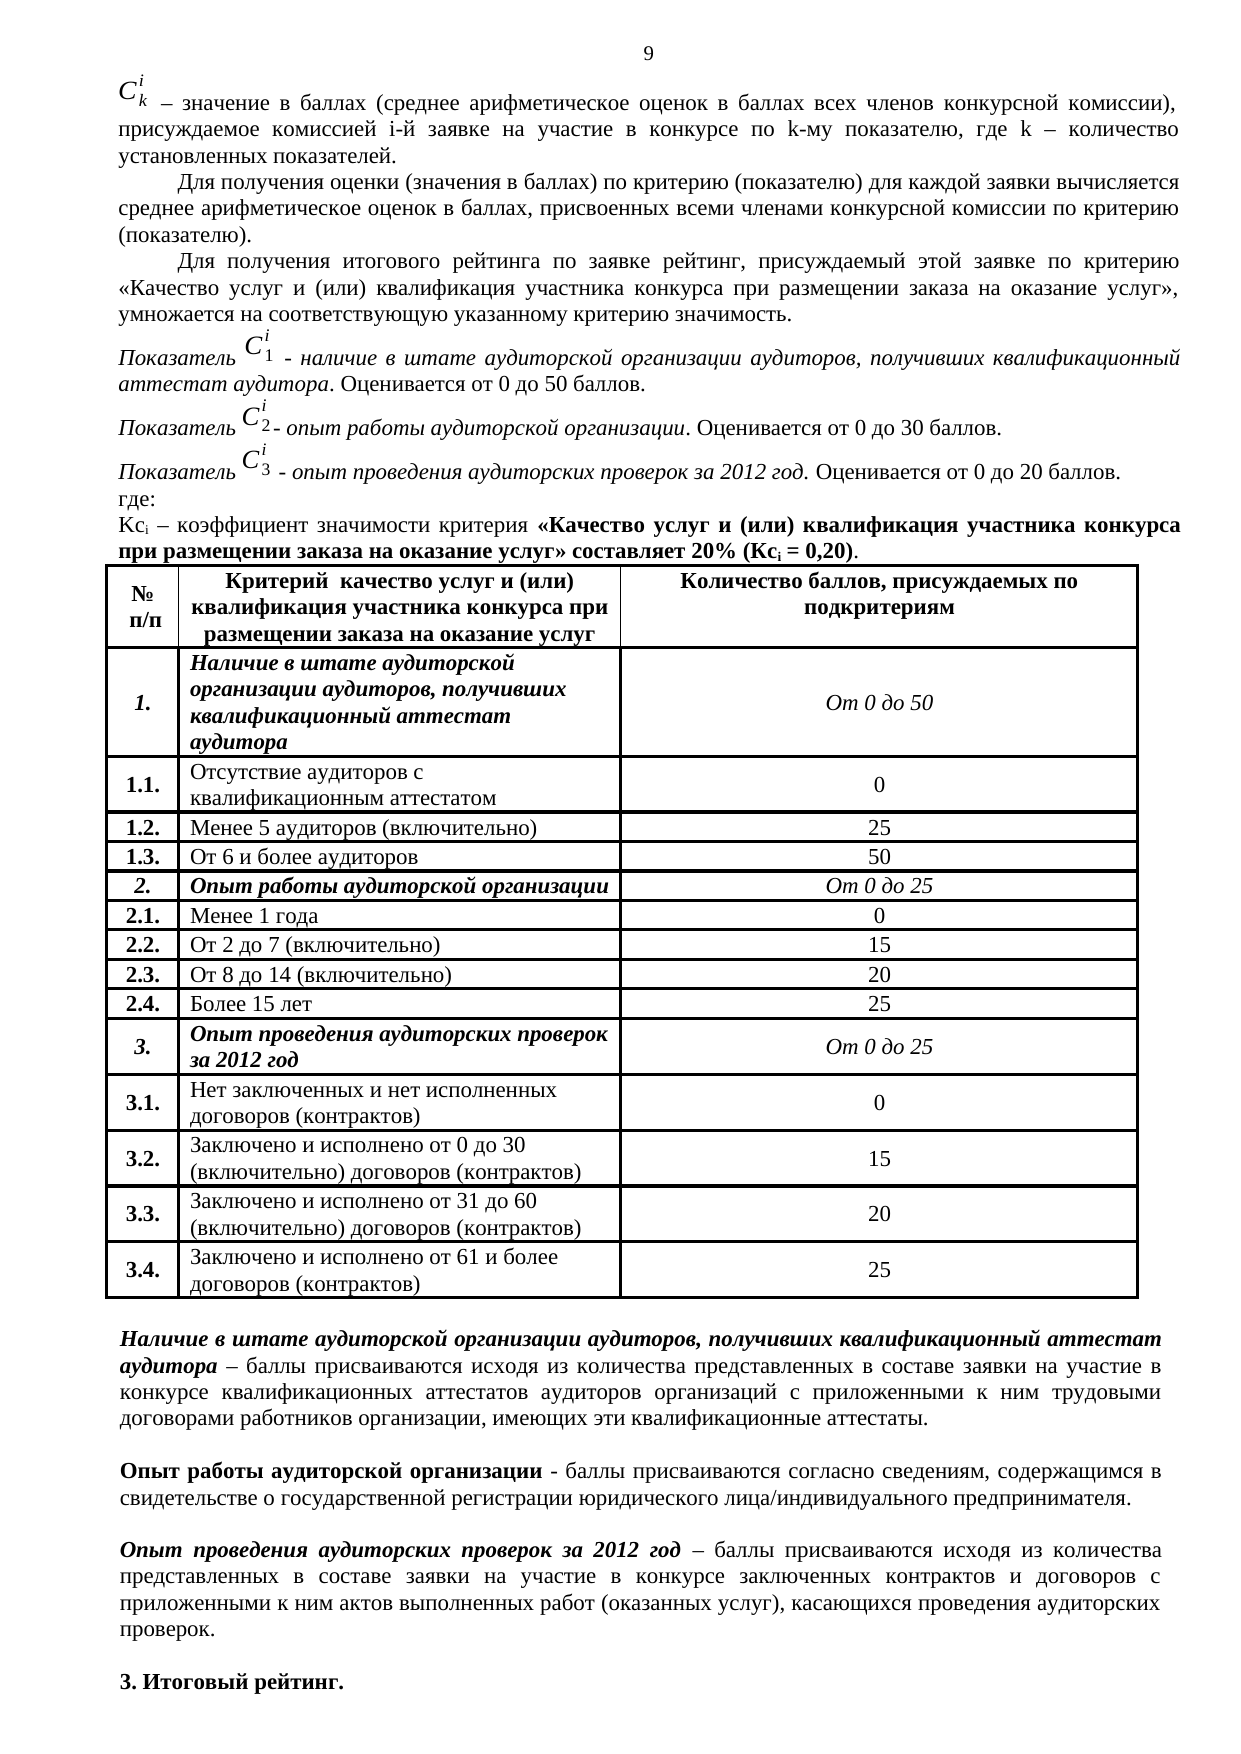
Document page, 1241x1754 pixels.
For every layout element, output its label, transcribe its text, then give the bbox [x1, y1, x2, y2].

text Для получения оценки (значения в баллах) по критерию (показателю) для каждой заявки вычисляется среднее арифметическое оценок в баллах, присвоенных всеми членами конкурсной комиссии по критерию (показателю). [118, 168, 1181, 247]
table_cell 2.1. [108, 902, 177, 928]
table_cell 2.4. [108, 990, 177, 1017]
table_cell Менее 5 аудиторов (включительно) [180, 814, 619, 840]
table_cell 25 [622, 1243, 1136, 1296]
table_cell 0 [622, 902, 1136, 928]
table_cell 0 [622, 758, 1136, 810]
table_cell От 6 и более аудиторов [180, 843, 619, 869]
table_cell Заключено и исполнено от 0 до 30 (включительно) договоров (контрактов) [180, 1132, 619, 1184]
text Показатель - опыт проведения аудиторских проверок за 2012 год. Оценивается от 0 до 20 баллов. [118, 441, 1181, 485]
table_cell 15 [622, 931, 1136, 958]
table_cell 3.3. [108, 1188, 177, 1240]
table_cell Заключено и исполнено от 31 до 60 (включительно) договоров (контрактов) [180, 1188, 619, 1240]
table_header Количество баллов, присуждаемых по подкритериям [621, 567, 1136, 646]
table_cell 1.2. [108, 814, 177, 840]
text где: [118, 485, 1181, 511]
table_cell Более 15 лет [180, 990, 619, 1017]
table_cell 15 [622, 1132, 1136, 1184]
table_cell 2. [108, 873, 177, 899]
table_cell От 0 до 50 [622, 649, 1136, 754]
table_cell 25 [622, 814, 1136, 840]
table_cell Менее 1 года [180, 902, 619, 928]
table_cell 3.2. [108, 1132, 177, 1184]
table_cell Опыт проведения аудиторских проверок за 2012 год [180, 1020, 619, 1073]
table_cell 3. [108, 1020, 177, 1073]
table_cell От 8 до 14 (включительно) [180, 961, 619, 987]
table_cell Опыт работы аудиторской организации [180, 873, 619, 899]
table_cell 20 [622, 961, 1136, 987]
table_cell 50 [622, 843, 1136, 869]
text Наличие в штате аудиторской организации аудиторов, получивших квалификационный аттестат аудитора – баллы присваиваются исходя из количества представленных в составе заявки на участие в конкурсе квалификационных аттестатов аудиторов организаций с приложенными к ним трудовыми договорами работников организации, имеющих эти квалификационные аттестаты. [119, 1325, 1163, 1431]
text – значение в баллах (среднее арифметическое оценок в баллах всех членов конкурсной комиссии), присуждаемое комиссией i-й заявке на участие в конкурсе по k-му показателю, где k – количество установленных показателей. [118, 71, 1181, 168]
table_header Критерий качество услуг и (или) квалификация участника конкурса при размещении заказа на оказание услуг [179, 567, 620, 646]
table_cell 1. [108, 649, 177, 754]
table_cell 20 [622, 1188, 1136, 1240]
text Показатель - наличие в штате аудиторской организации аудиторов, получивших квалификационный аттестат аудитора. Оценивается от 0 до 50 баллов. [118, 326, 1181, 397]
table_cell Отсутствие аудиторов с квалификационным аттестатом [180, 758, 619, 810]
table_cell Заключено и исполнено от 61 и более договоров (контрактов) [180, 1243, 619, 1296]
table_cell От 0 до 25 [622, 873, 1136, 899]
table_cell Нет заключенных и нет исполненных договоров (контрактов) [180, 1076, 619, 1128]
table_header № п/п [108, 567, 178, 646]
table_cell 2.2. [108, 931, 177, 958]
table_cell 1.3. [108, 843, 177, 869]
text Показатель - опыт работы аудиторской организации. Оценивается от 0 до 30 баллов. [118, 397, 1181, 441]
text 3. Итоговый рейтинг. [119, 1668, 1163, 1694]
table_cell 2.3. [108, 961, 177, 987]
text Опыт работы аудиторской организации - баллы присваиваются согласно сведениям, содержащимся в свидетельстве о государственной регистрации юридического лица/индивидуального предпринимателя. [119, 1457, 1163, 1510]
text Для получения итогового рейтинга по заявке рейтинг, присуждаемый этой заявке по критерию «Качество услуг и (или) квалификация участника конкурса при размещении заказа на оказание услуг», умножается на соответствующую указанному критерию значимость. [118, 247, 1181, 326]
table_cell От 0 до 25 [622, 1020, 1136, 1073]
table_cell 1.1. [108, 758, 177, 810]
table_cell 25 [622, 990, 1136, 1017]
table_cell 0 [622, 1076, 1136, 1128]
table_cell 3.1. [108, 1076, 177, 1128]
text Kсi – коэффициент значимости критерия «Качество услуг и (или) квалификация участника конкурса при размещении заказа на оказание услуг» составляет 20% (Ксi = 0,20). [118, 511, 1181, 564]
text Опыт проведения аудиторских проверок за 2012 год – баллы присваиваются исходя из количества представленных в составе заявки на участие в конкурсе заключенных контрактов и договоров с приложенными к ним актов выполненных работ (оказанных услуг), касающихся проведения аудиторских проверок. [119, 1536, 1163, 1642]
table_cell От 2 до 7 (включительно) [180, 931, 619, 958]
table_cell Наличие в штате аудиторской организации аудиторов, получивших квалификационный аттестат аудитора [180, 649, 619, 754]
table_cell 3.4. [108, 1243, 177, 1296]
